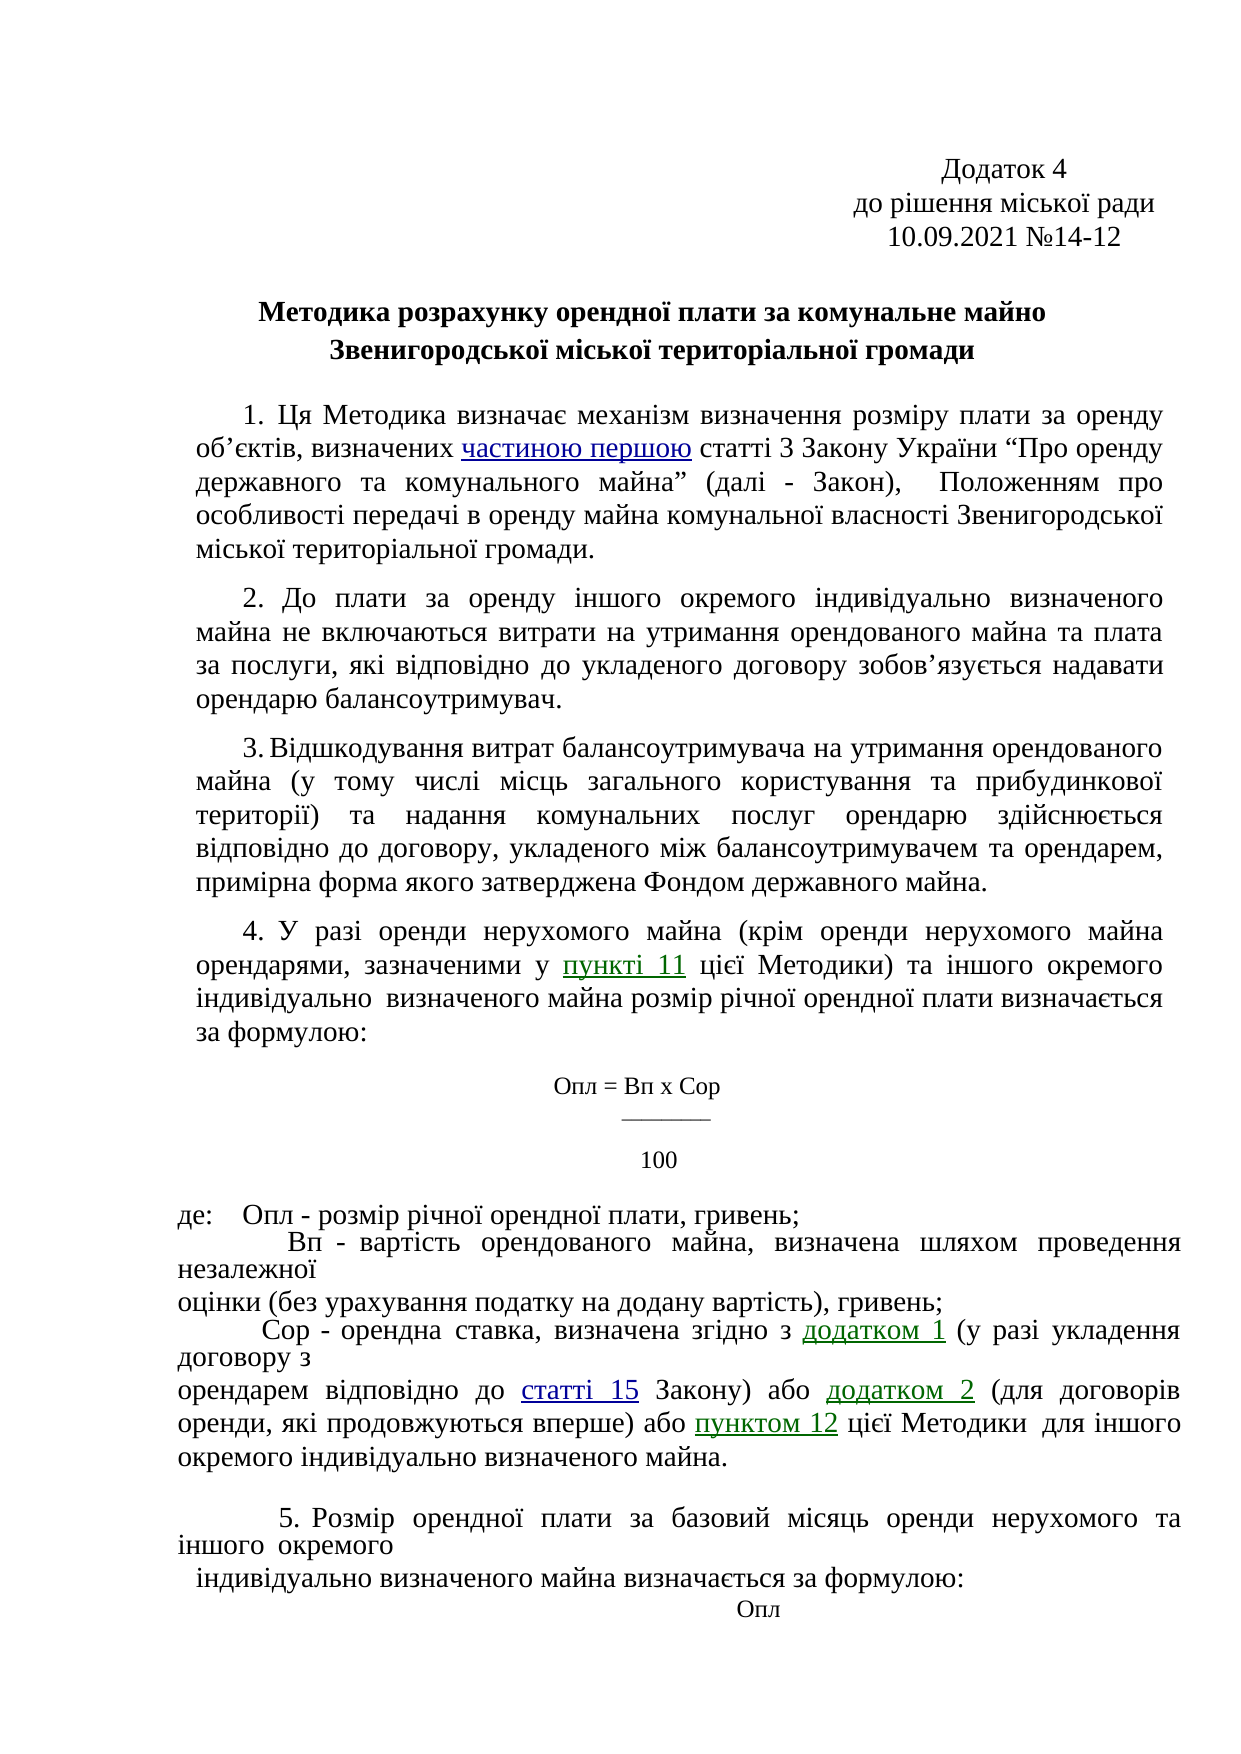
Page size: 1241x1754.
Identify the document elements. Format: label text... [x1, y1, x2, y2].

text де: Опл - розмір річної орендної плати, гривень; [177, 1197, 1181, 1230]
text 10.09.2021 №14-12 [827, 219, 1181, 252]
text до рішення міської ради [827, 185, 1181, 219]
list У разі оренди нерухомого майна (крім оренди нерухомого майна орендарями, зазначеними у пункті 11 цієї Методики) та іншого окремого індивідуально визначеного майна розмір річної орендної плати визначається за формулою: [196, 913, 1163, 1048]
text Опл [177, 1594, 1181, 1623]
list Ця Методика визначає механізм визначення розміру плати за оренду об’єктів, визначених частиною першою статті 3 Закону України “Про оренду державного та комунального майна” (далі - Закон), Положенням про особливості передачі в оренду майна комунальної власності Звенигородської міської територіальної громади. [196, 397, 1163, 564]
text 100 [177, 1145, 1181, 1174]
text індивідуально визначеного майна визначається за формулою: [196, 1560, 1181, 1594]
text _________ [177, 1099, 1181, 1122]
list Відшкодування витрат балансоутримувача на утримання орендованого майна (у тому числі місць загального користування та прибудинкової території) та надання комунальних послуг орендарю здійснюється відповідно до договору, укладеного між балансоутримувачем та орендарем, примірна форма якого затверджена Фондом державного майна. [196, 730, 1163, 898]
text орендарем відповідно до статті 15 Закону) або додатком 2 (для договорів оренди, які продовжуються вперше) або пунктом 12 цієї Методики для іншого окремого індивідуально визначеного майна. [177, 1372, 1181, 1472]
text 5. Розмір орендної плати за базовий місяць оренди нерухомого та іншого окремого [177, 1506, 1181, 1560]
text Додаток 4 [827, 152, 1181, 185]
text Сор - орендна ставка, визначена згідно з додатком 1 (у разі укладення договору з [177, 1318, 1181, 1372]
text оцінки (без урахування податку на додану вартість), гривень; [177, 1284, 1181, 1318]
text Вп - вартість орендованого майна, визначена шляхом проведення незалежної [177, 1230, 1181, 1284]
text Опл = Вп x Сор [177, 1071, 1181, 1099]
text Методика розрахунку орендної плати за комунальне майно Звенигородської міської територіальної громади [177, 291, 1127, 367]
list До плати за оренду іншого окремого індивідуально визначеного майна не включаються витрати на утримання орендованого майна та плата за послуги, які відповідно до укладеного договору зобов’язується надавати орендарю балансоутримувач. [196, 580, 1164, 714]
